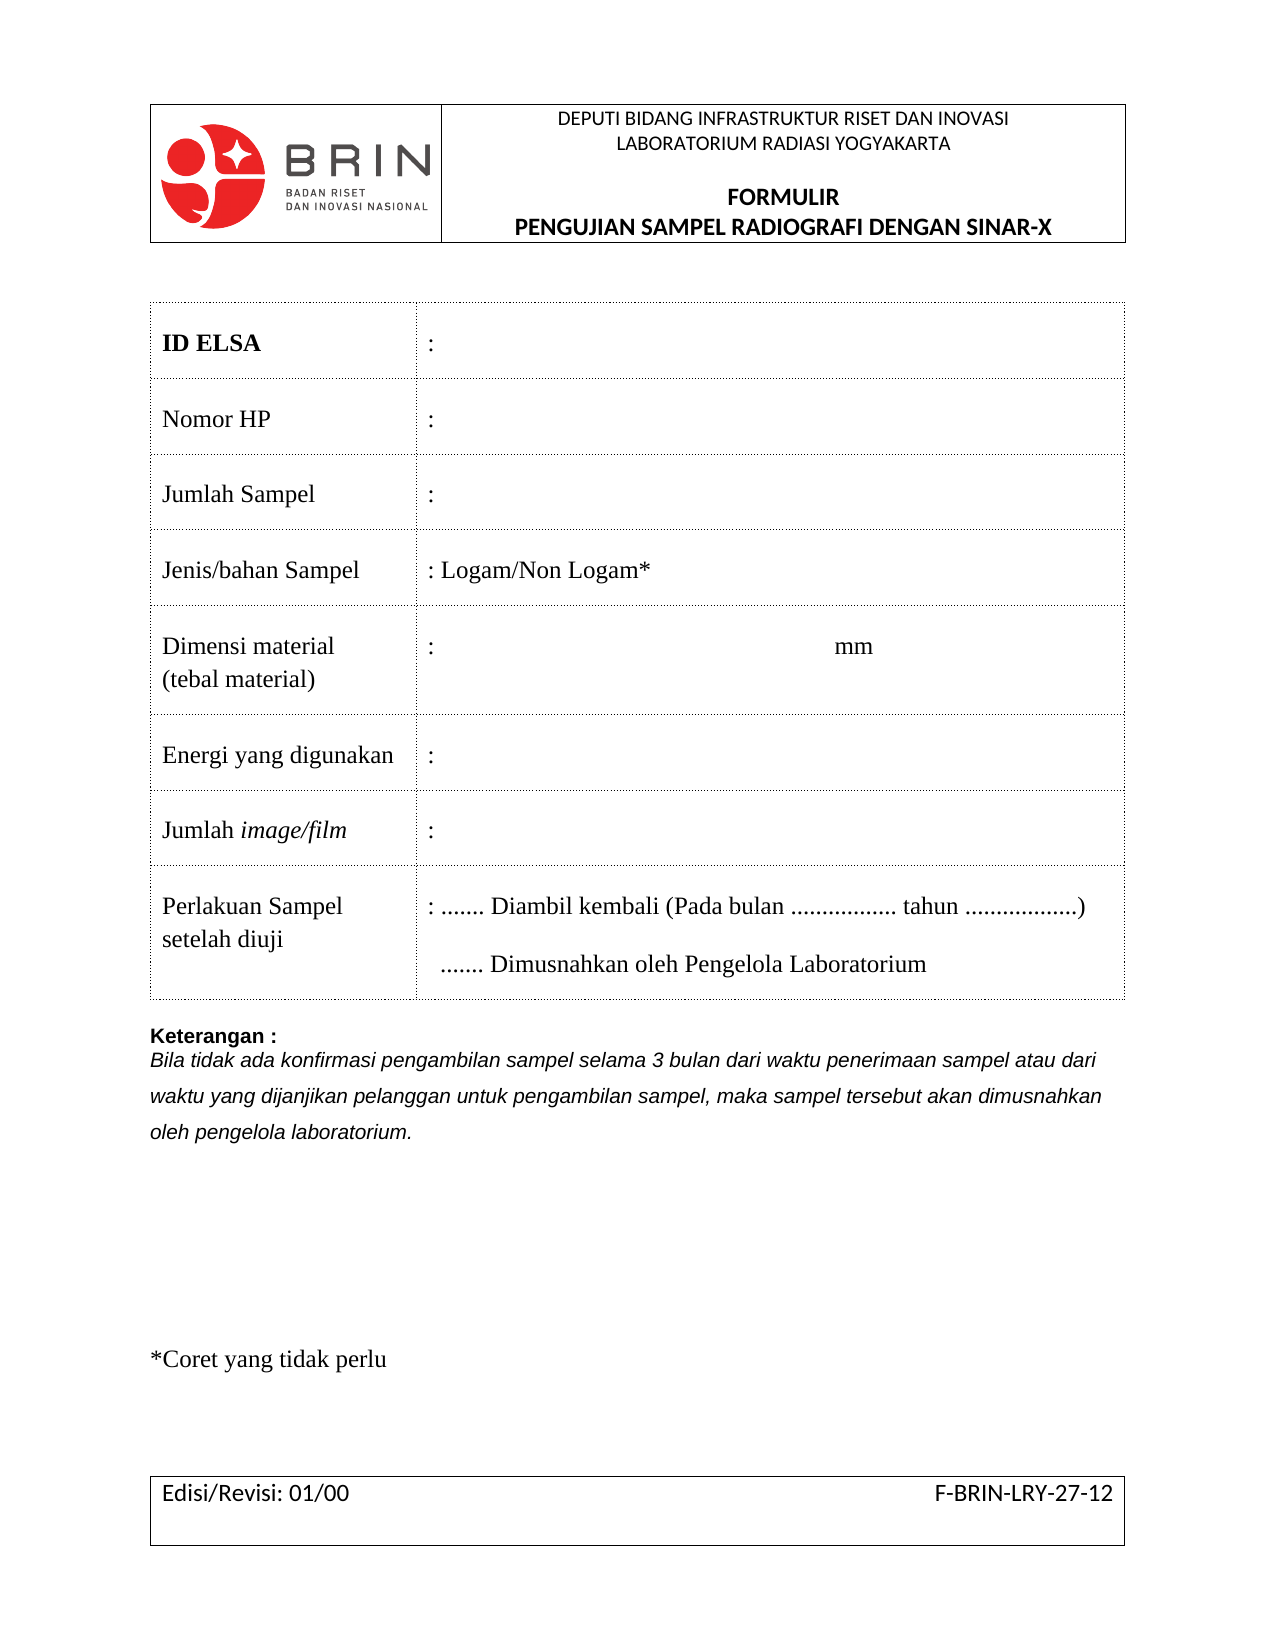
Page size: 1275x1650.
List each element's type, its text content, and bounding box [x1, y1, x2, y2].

table_header ID ELSA [151, 302, 416, 378]
table_cell Jumlah image/film [151, 790, 416, 865]
table_cell Nomor HP [151, 378, 416, 453]
table_cell Jumlah Sampel [151, 454, 416, 529]
table_cell : [416, 790, 1124, 865]
table_cell Jenis/bahan Sampel [151, 529, 416, 605]
table_header : [416, 302, 1124, 378]
picture [161, 124, 430, 229]
table_cell : [416, 454, 1124, 529]
table_cell Perlakuan Sampel setelah diuji [151, 865, 416, 999]
table_cell : mm [416, 605, 1124, 714]
text Bila tidak ada konfirmasi pengambilan sampel selama 3 bulan dari waktu penerimaan sampel atau dari waktu yang dijanjikan pelanggan untuk pengambilan sampel, maka sampel tersebut akan dimusnahkan oleh pengelola laboratorium. [150, 1048, 1125, 1144]
table_cell : [416, 714, 1124, 789]
table_cell Dimensi material (tebal material) [151, 605, 416, 714]
table_cell Energi yang digunakan [151, 714, 416, 789]
text Keterangan : [150, 1024, 1125, 1048]
text *Coret yang tidak perlu [150, 1344, 1125, 1373]
table_cell : ....... Diambil kembali (Pada bulan ................. tahun ..................) ....... Dimusnahkan oleh Pengelola Laboratorium [416, 865, 1124, 999]
table_cell : [416, 378, 1124, 453]
table_cell : Logam/Non Logam* [416, 529, 1124, 605]
